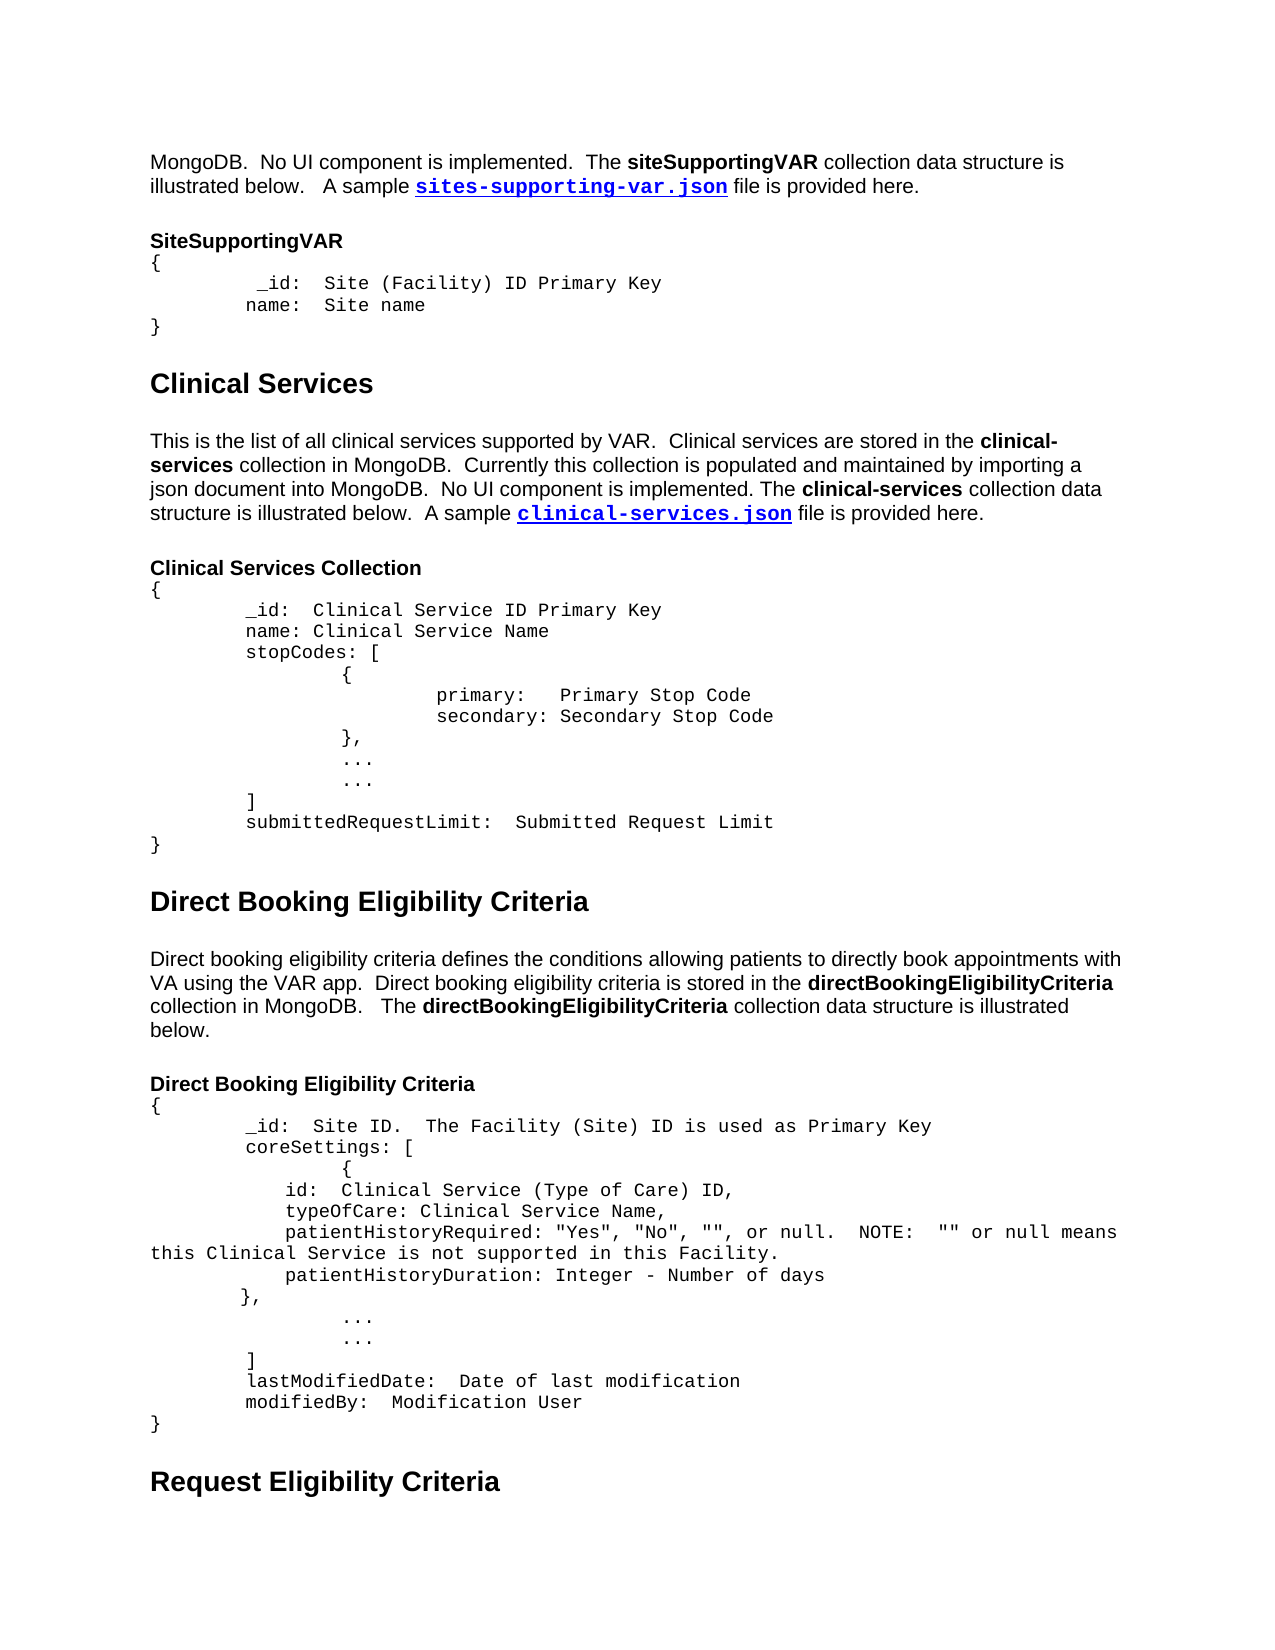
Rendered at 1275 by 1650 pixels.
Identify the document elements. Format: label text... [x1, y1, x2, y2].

text coreSettings: [ [150, 1138, 1125, 1159]
text modifiedBy: Modification User [150, 1393, 1125, 1414]
text Direct Booking Eligibility Criteria [150, 1071, 1125, 1095]
text ... [150, 749, 1125, 771]
text _id: Site (Facility) ID Primary Key [150, 274, 1125, 295]
text secondary: Secondary Stop Code [150, 707, 1125, 728]
text patientHistoryRequired: "Yes", "No", "", or null. NOTE: "" or null means this Clinical Service is not supported in this Facility. [150, 1223, 1125, 1265]
text typeOfCare: Clinical Service Name, [150, 1202, 1125, 1223]
text { [150, 1095, 1125, 1117]
text } [150, 834, 1125, 856]
text ... [150, 1329, 1125, 1350]
text ] [150, 1350, 1125, 1372]
text Clinical Services Collection [150, 556, 1125, 579]
text patientHistoryDuration: Integer - Number of days [150, 1265, 1125, 1287]
text { [150, 664, 1125, 686]
text stopCodes: [ [150, 643, 1125, 664]
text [150, 150, 1125, 200]
text _id: Clinical Service ID Primary Key [150, 601, 1125, 622]
text SiteSupportingVAR [150, 229, 1125, 253]
text { [150, 1159, 1125, 1180]
text _id: Site ID. The Facility (Site) ID is used as Primary Key [150, 1117, 1125, 1138]
text lastModifiedDate: Date of last modification [150, 1372, 1125, 1393]
text } [150, 1414, 1125, 1435]
text submittedRequestLimit: Submitted Request Limit [150, 813, 1125, 834]
subtitle Request Eligibility Criteria [150, 1464, 1125, 1497]
text { [150, 253, 1125, 274]
text }, [150, 728, 1125, 749]
text } [150, 317, 1125, 338]
text ... [150, 771, 1125, 792]
text name: Site name [150, 295, 1125, 317]
subtitle Direct Booking Eligibility Criteria [150, 885, 1125, 917]
text ] [150, 792, 1125, 813]
text This is the list of all clinical services supported by VAR. Clinical services are stored in the clinical-services collection in MongoDB. Currently this collection is populated and maintained by importing a json document into MongoDB. No UI component is implemented. The clinical-services collection data structure is illustrated below. A sample clinical-services.json file is provided here. [150, 429, 1125, 526]
text { [150, 579, 1125, 601]
text id: Clinical Service (Type of Care) ID, [150, 1180, 1125, 1202]
text name: Clinical Service Name [150, 622, 1125, 643]
text primary: Primary Stop Code [150, 686, 1125, 707]
text ... [150, 1308, 1125, 1329]
subtitle Clinical Services [150, 367, 1125, 399]
text }, [150, 1287, 1125, 1308]
text Direct booking eligibility criteria defines the conditions allowing patients to directly book appointments with VA using the VAR app. Direct booking eligibility criteria is stored in the directBookingEligibilityCriteria collection in MongoDB. The directBookingEligibilityCriteria collection data structure is illustrated below. [150, 946, 1125, 1042]
